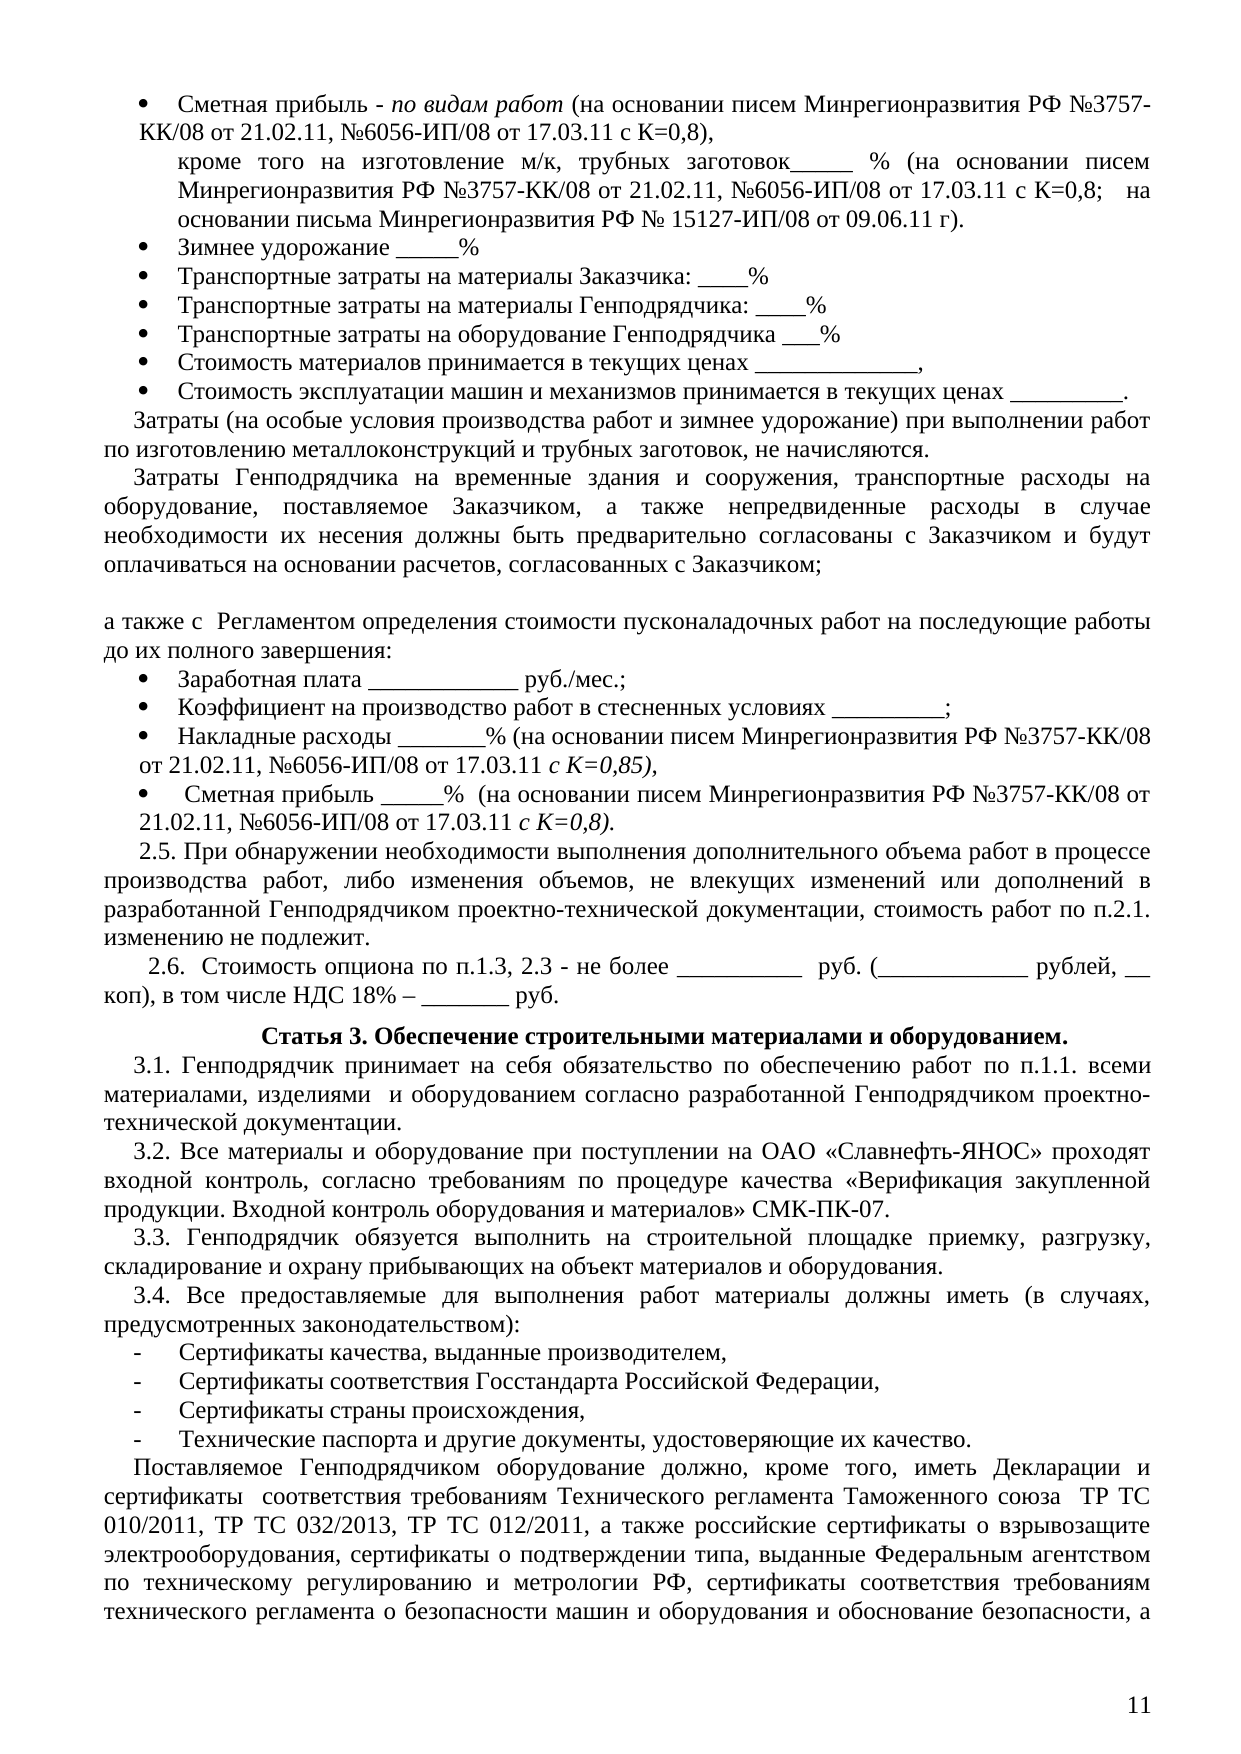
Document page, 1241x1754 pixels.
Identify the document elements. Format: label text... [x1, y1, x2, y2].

list Стоимость материалов принимается в текущих ценах _____________, [139, 347, 1152, 376]
list Сметная прибыль _____% (на основании писем Минрегионразвития РФ №3757-КК/08 от 21.02.11, №6056-ИП/08 от 17.03.11 с К=0,8). [139, 779, 1152, 836]
list Сертификаты соответствия Госстандарта Российской Федерации, [103, 1366, 1152, 1395]
list Стоимость эксплуатации машин и механизмов принимается в текущих ценах _________. [139, 376, 1152, 405]
list Сертификаты качества, выданные производителем, [103, 1337, 1152, 1366]
list Сертификаты страны происхождения, [103, 1395, 1152, 1424]
list Зимнее удорожание _____% [139, 232, 1152, 261]
list Транспортные затраты на оборудование Генподрядчика ___% [139, 319, 1152, 347]
text Затраты Генподрядчика на временные здания и сооружения, транспортные расходы на оборудование, поставляемое Заказчиком, а также непредвиденные расходы в случае необходимости их несения должны быть предварительно согласованы с Заказчиком и будут оплачиваться на основании расчетов, согласованных с Заказчиком; [103, 462, 1152, 577]
text 3.4. Все предоставляемые для выполнения работ материалы должны иметь (в случаях, предусмотренных законодательством): [103, 1280, 1152, 1337]
text кроме того на изготовление м/к, трубных заготовок_____ % (на основании писем Минрегионразвития РФ №3757-КК/08 от 21.02.11, №6056-ИП/08 от 17.03.11 с К=0,8; на основании письма Минрегионразвития РФ № 15127-ИП/08 от 09.06.11 г). [177, 146, 1152, 232]
list Транспортные затраты на материалы Генподрядчика: ____% [139, 290, 1152, 319]
text Затраты (на особые условия производства работ и зимнее удорожание) при выполнении работ по изготовлению металлоконструкций и трубных заготовок, не начисляются. [103, 405, 1152, 462]
text Статья 3. Обеспечение строительными материалами и оборудованием. [141, 1021, 1152, 1050]
list Заработная плата ____________ руб./мес.; [139, 664, 1152, 692]
list Накладные расходы _______% (на основании писем Минрегионразвития РФ №3757-КК/08 от 21.02.11, №6056-ИП/08 от 17.03.11 с К=0,85), [139, 721, 1152, 779]
list Транспортные затраты на материалы Заказчика: ____% [103, 261, 1152, 290]
list Технические паспорта и другие документы, удостоверяющие их качество. [103, 1424, 1152, 1452]
text а также с Регламентом определения стоимости пусконаладочных работ на последующие работы до их полного завершения: [103, 606, 1152, 664]
text 2.6. Стоимость опциона по п.1.3, 2.3 - не более __________ руб. (____________ рублей, __ коп), в том числе НДС 18% – _______ руб. [103, 951, 1152, 1009]
text 3.3. Генподрядчик обязуется выполнить на строительной площадке приемку, разгрузку, складирование и охрану прибывающих на объект материалов и оборудования. [103, 1222, 1152, 1280]
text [103, 1452, 1152, 1625]
text 3.2. Все материалы и оборудование при поступлении на ОАО «Славнефть-ЯНОС» проходят входной контроль, согласно требованиям по процедуре качества «Верификация закупленной продукции. Входной контроль оборудования и материалов» СМК-ПК-07. [103, 1136, 1152, 1222]
text 3.1. Генподрядчик принимает на себя обязательство по обеспечению работ по п.1.1. всеми материалами, изделиями и оборудованием согласно разработанной Генподрядчиком проектно-технической документации. [103, 1050, 1152, 1136]
list Сметная прибыль - по видам работ (на основании писем Минрегионразвития РФ №3757-КК/08 от 21.02.11, №6056-ИП/08 от 17.03.11 с К=0,8), [139, 89, 1152, 146]
text 2.5. При обнаружении необходимости выполнения дополнительного объема работ в процессе производства работ, либо изменения объемов, не влекущих изменений или дополнений в разработанной Генподрядчиком проектно-технической документации, стоимость работ по п.2.1. изменению не подлежит. [103, 836, 1152, 951]
list Коэффициент на производство работ в стесненных условиях _________; [139, 692, 1152, 721]
